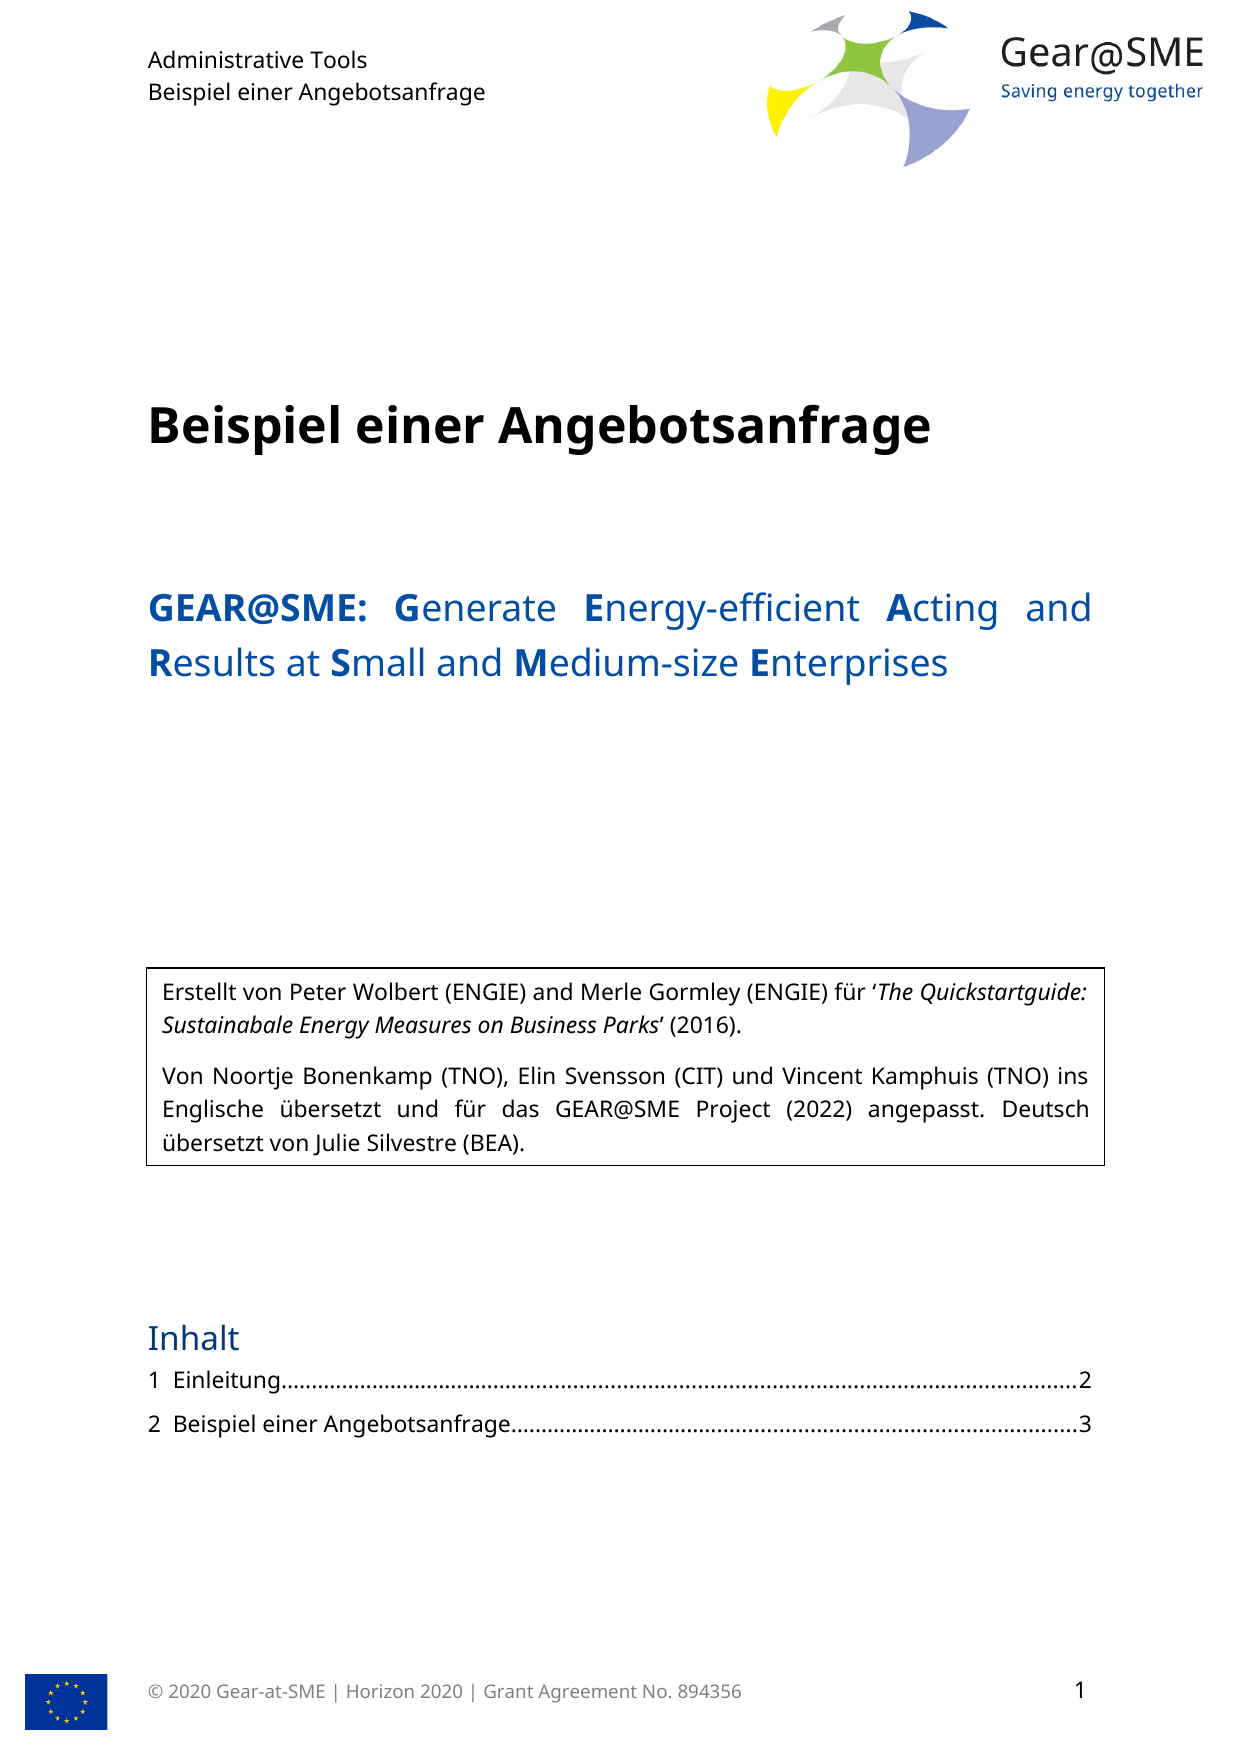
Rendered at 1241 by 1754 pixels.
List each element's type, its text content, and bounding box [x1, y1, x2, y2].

picture [767, 11, 1203, 167]
text Beispiel einer Angebotsanfrage [148, 390, 1092, 458]
text GEAR@SME: Generate Energy-efficient Acting and Results at Small and Medium-size Enterprises [148, 581, 1092, 687]
picture [25, 1674, 108, 1730]
